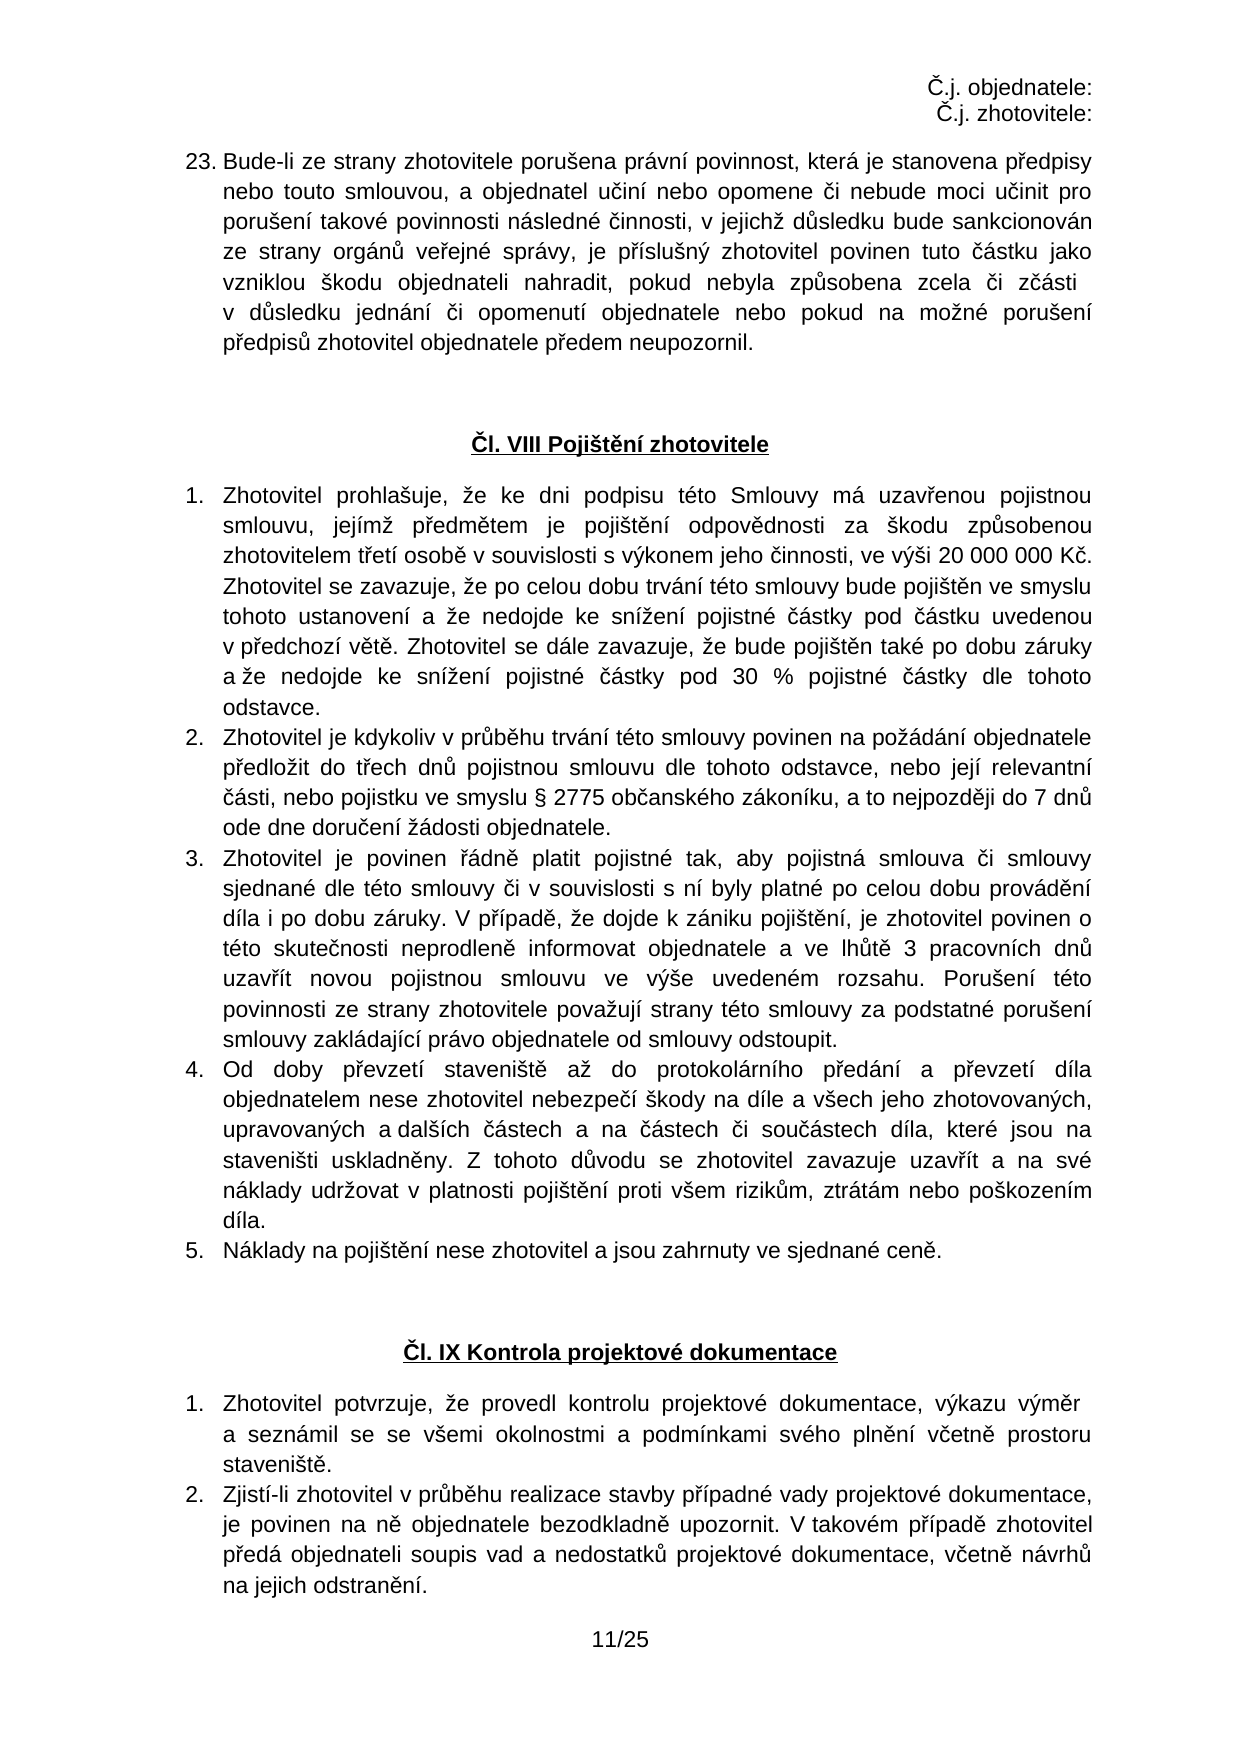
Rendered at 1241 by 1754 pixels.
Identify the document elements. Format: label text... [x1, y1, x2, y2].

list Od doby převzetí staveniště až do protokolárního předání a převzetí díla objednatelem nese zhotovitel nebezpečí škody na díle a všech jeho zhotovovaných, upravovaných a dalších částech a na částech či součástech díla, které jsou na staveništi uskladněny. Z tohoto důvodu se zhotovitel zavazuje uzavřít a na své náklady udržovat v platnosti pojištění proti všem rizikům, ztrátám nebo poškozením díla. [185, 1056, 1093, 1233]
list Zhotovitel je kdykoliv v průběhu trvání této smlouvy povinen na požádání objednatele předložit do třech dnů pojistnou smlouvu dle tohoto odstavce, nebo její relevantní části, nebo pojistku ve smyslu § 2775 občanského zákoníku, a to nejpozději do 7 dnů ode dne doručení žádosti objednatele. [185, 724, 1093, 841]
list Zhotovitel je povinen řádně platit pojistné tak, aby pojistná smlouva či smlouvy sjednané dle této smlouvy či v souvislosti s ní byly platné po celou dobu provádění díla i po dobu záruky. V případě, že dojde k zániku pojištění, je zhotovitel povinen o této skutečnosti neprodleně informovat objednatele a ve lhůtě 3 pracovních dnů uzavřít novou pojistnou smlouvu ve výše uvedeném rozsahu. Porušení této povinnosti ze strany zhotovitele považují strany této smlouvy za podstatné porušení smlouvy zakládající právo objednatele od smlouvy odstoupit. [185, 844, 1093, 1052]
text Čl. IX Kontrola projektové dokumentace [148, 1339, 1093, 1366]
list Zjistí-li zhotovitel v průběhu realizace stavby případné vady projektové dokumentace, je povinen na ně objednatele bezodkladně upozornit. V takovém případě zhotovitel předá objednateli soupis vad a nedostatků projektové dokumentace, včetně návrhů na jejich odstranění. [185, 1481, 1093, 1598]
list Zhotovitel prohlašuje, že ke dni podpisu této Smlouvy má uzavřenou pojistnou smlouvu, jejímž předmětem je pojištění odpovědnosti za škodu způsobenou zhotovitelem třetí osobě v souvislosti s výkonem jeho činnosti, ve výši 20 000 000 Kč. Zhotovitel se zavazuje, že po celou dobu trvání této smlouvy bude pojištěn ve smyslu tohoto ustanovení a že nedojde ke snížení pojistné částky pod částku uvedenou v předchozí větě. Zhotovitel se dále zavazuje, že bude pojištěn také po dobu záruky a že nedojde ke snížení pojistné částky pod 30 % pojistné částky dle tohoto odstavce. [185, 482, 1093, 720]
list Zhotovitel potvrzuje, že provedl kontrolu projektové dokumentace, výkazu výměr a seznámil se se všemi okolnostmi a podmínkami svého plnění včetně prostoru staveniště. [185, 1390, 1093, 1477]
list Náklady na pojištění nese zhotovitel a jsou zahrnuty ve sjednané ceně. [185, 1237, 1093, 1263]
list Bude-li ze strany zhotovitele porušena právní povinnost, která je stanovena předpisy nebo touto smlouvou, a objednatel učiní nebo opomene či nebude moci učinit pro porušení takové povinnosti následné činnosti, v jejichž důsledku bude sankcionován ze strany orgánů veřejné správy, je příslušný zhotovitel povinen tuto částku jako vzniklou škodu objednateli nahradit, pokud nebyla způsobena zcela či zčásti v důsledku jednání či opomenutí objednatele nebo pokud na možné porušení předpisů zhotovitel objednatele předem neupozornil. [185, 148, 1093, 355]
text Čl. VIII Pojištění zhotovitele [148, 431, 1093, 457]
